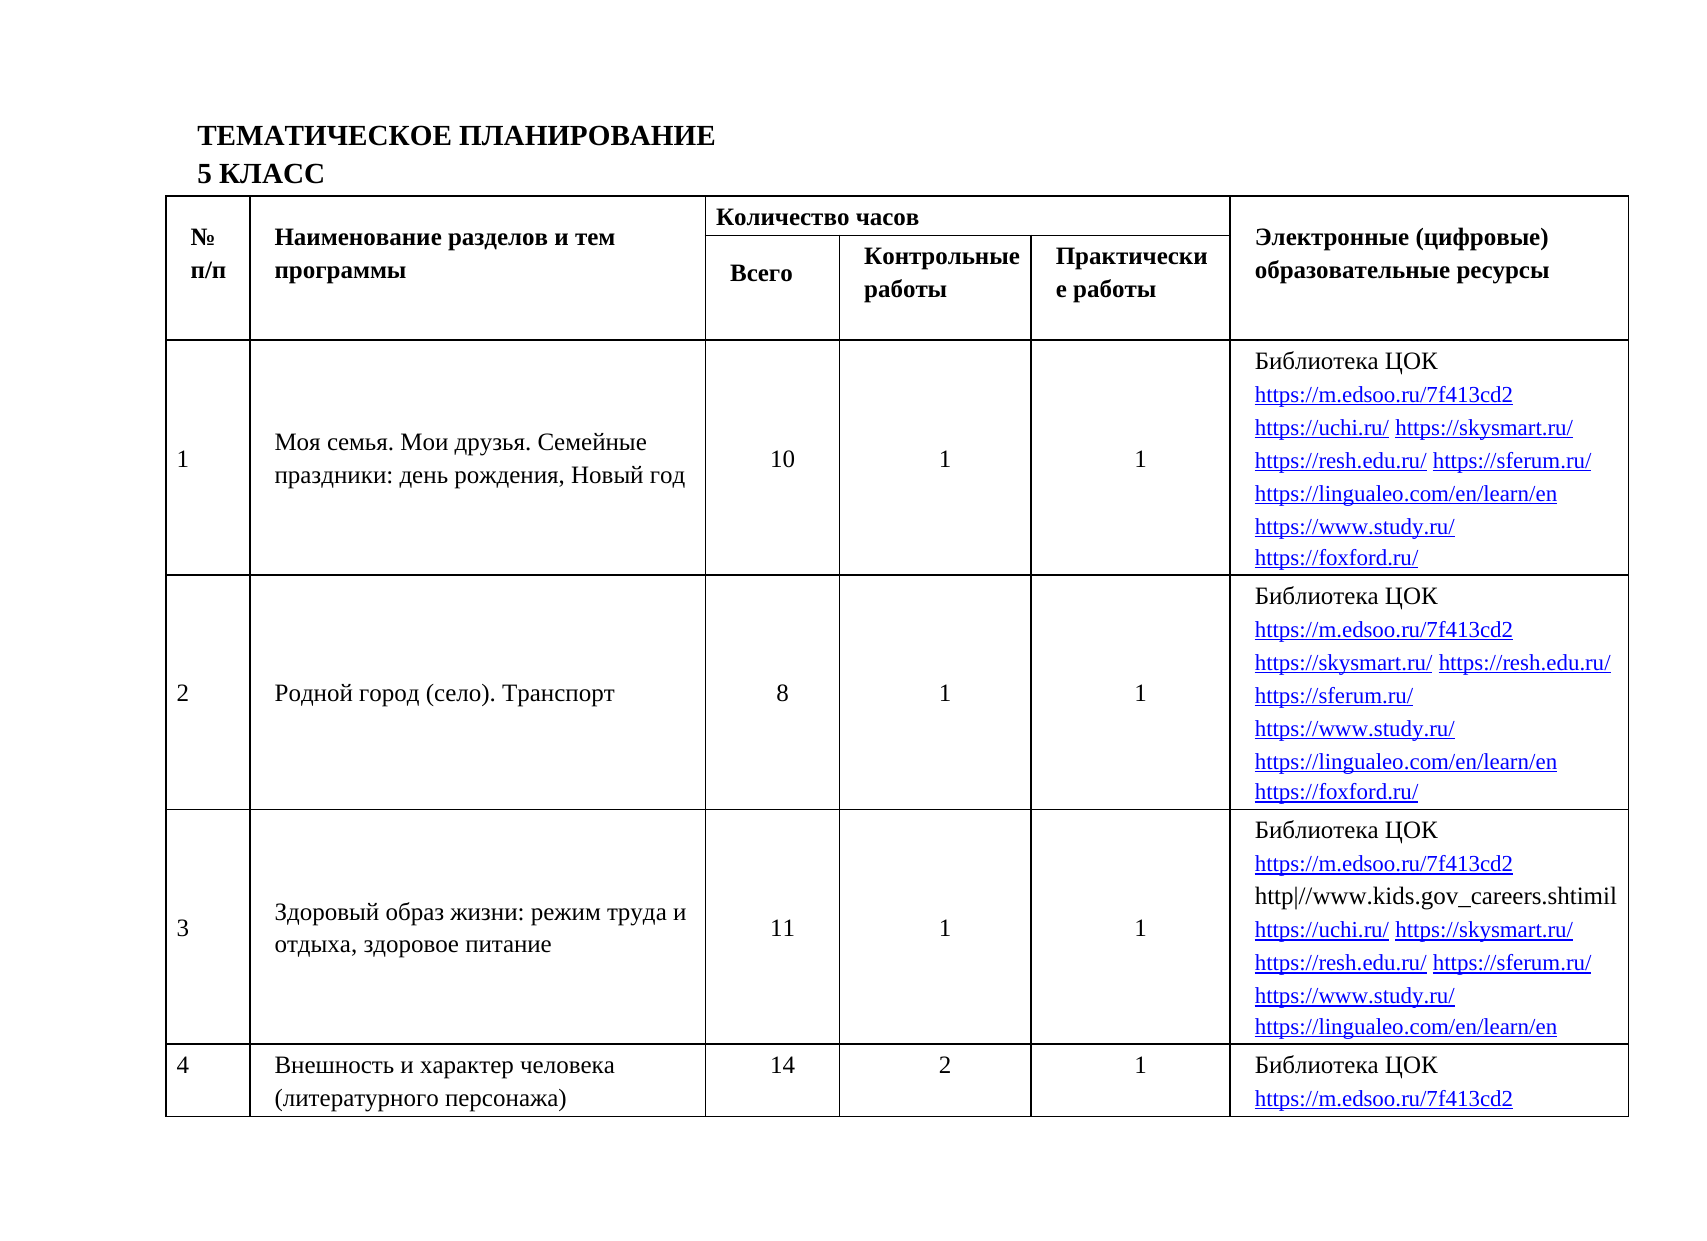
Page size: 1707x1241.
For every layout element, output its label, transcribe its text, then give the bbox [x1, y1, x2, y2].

table_cell 11 [706, 810, 839, 1043]
table_cell 3 [167, 810, 249, 1043]
table_header № п/п [167, 197, 249, 339]
text ТЕМАТИЧЕСКОЕ ПЛАНИРОВАНИЕ [190, 118, 1618, 152]
table_cell Родной город (село). Транспорт [251, 576, 705, 809]
table_cell Библиотека ЦОК https://m.edsoo.ru/7f413cd2 http|//www.kids.gov_careers.shtimil https://uchi.ru/ https://skysmart.ru/ https://resh.edu.ru/ https://sferum.ru/ https://www.study.ru/ https://lingualeo.com/en/learn/en [1231, 810, 1628, 1043]
table_cell 10 [706, 341, 839, 574]
table_cell 14 [706, 1045, 839, 1116]
table_cell Библиотека ЦОК https://m.edsoo.ru/7f413cd2 https://uchi.ru/ https://skysmart.ru/ https://resh.edu.ru/ https://sferum.ru/ https://lingualeo.com/en/learn/en https://www.study.ru/ https://foxford.ru/ [1231, 341, 1628, 574]
table_cell 2 [167, 576, 249, 809]
table_header Наименование разделов и тем программы [251, 197, 705, 339]
table_cell Контрольные работы [840, 236, 1030, 339]
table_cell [251, 1045, 705, 1116]
table_cell 8 [706, 576, 839, 809]
table_cell Всего [706, 236, 839, 339]
table_cell 1 [840, 576, 1030, 809]
table_cell Моя семья. Мои друзья. Семейные праздники: день рождения, Новый год [251, 341, 705, 574]
table_cell 1 [840, 341, 1030, 574]
table_cell 4 [167, 1045, 249, 1116]
table_cell 1 [840, 810, 1030, 1043]
table_cell 2 [840, 1045, 1030, 1116]
table_cell 1 [1032, 810, 1229, 1043]
table_cell 1 [167, 341, 249, 574]
table_cell 1 [1032, 576, 1229, 809]
table_cell 1 [1032, 1045, 1229, 1116]
table_header Электронные (цифровые) образовательные ресурсы [1231, 197, 1628, 339]
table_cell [1231, 1045, 1628, 1116]
table_cell Здоровый образ жизни: режим труда и отдыха, здоровое питание [251, 810, 705, 1043]
table_cell 1 [1032, 341, 1229, 574]
table_cell Практические работы [1032, 236, 1229, 339]
text 5 КЛАСС [190, 157, 1618, 190]
table_header Количество часов [706, 197, 1229, 234]
table_cell Библиотека ЦОК https://m.edsoo.ru/7f413cd2 https://skysmart.ru/ https://resh.edu.ru/ https://sferum.ru/ https://www.study.ru/ https://lingualeo.com/en/learn/en https://foxford.ru/ [1231, 576, 1628, 809]
